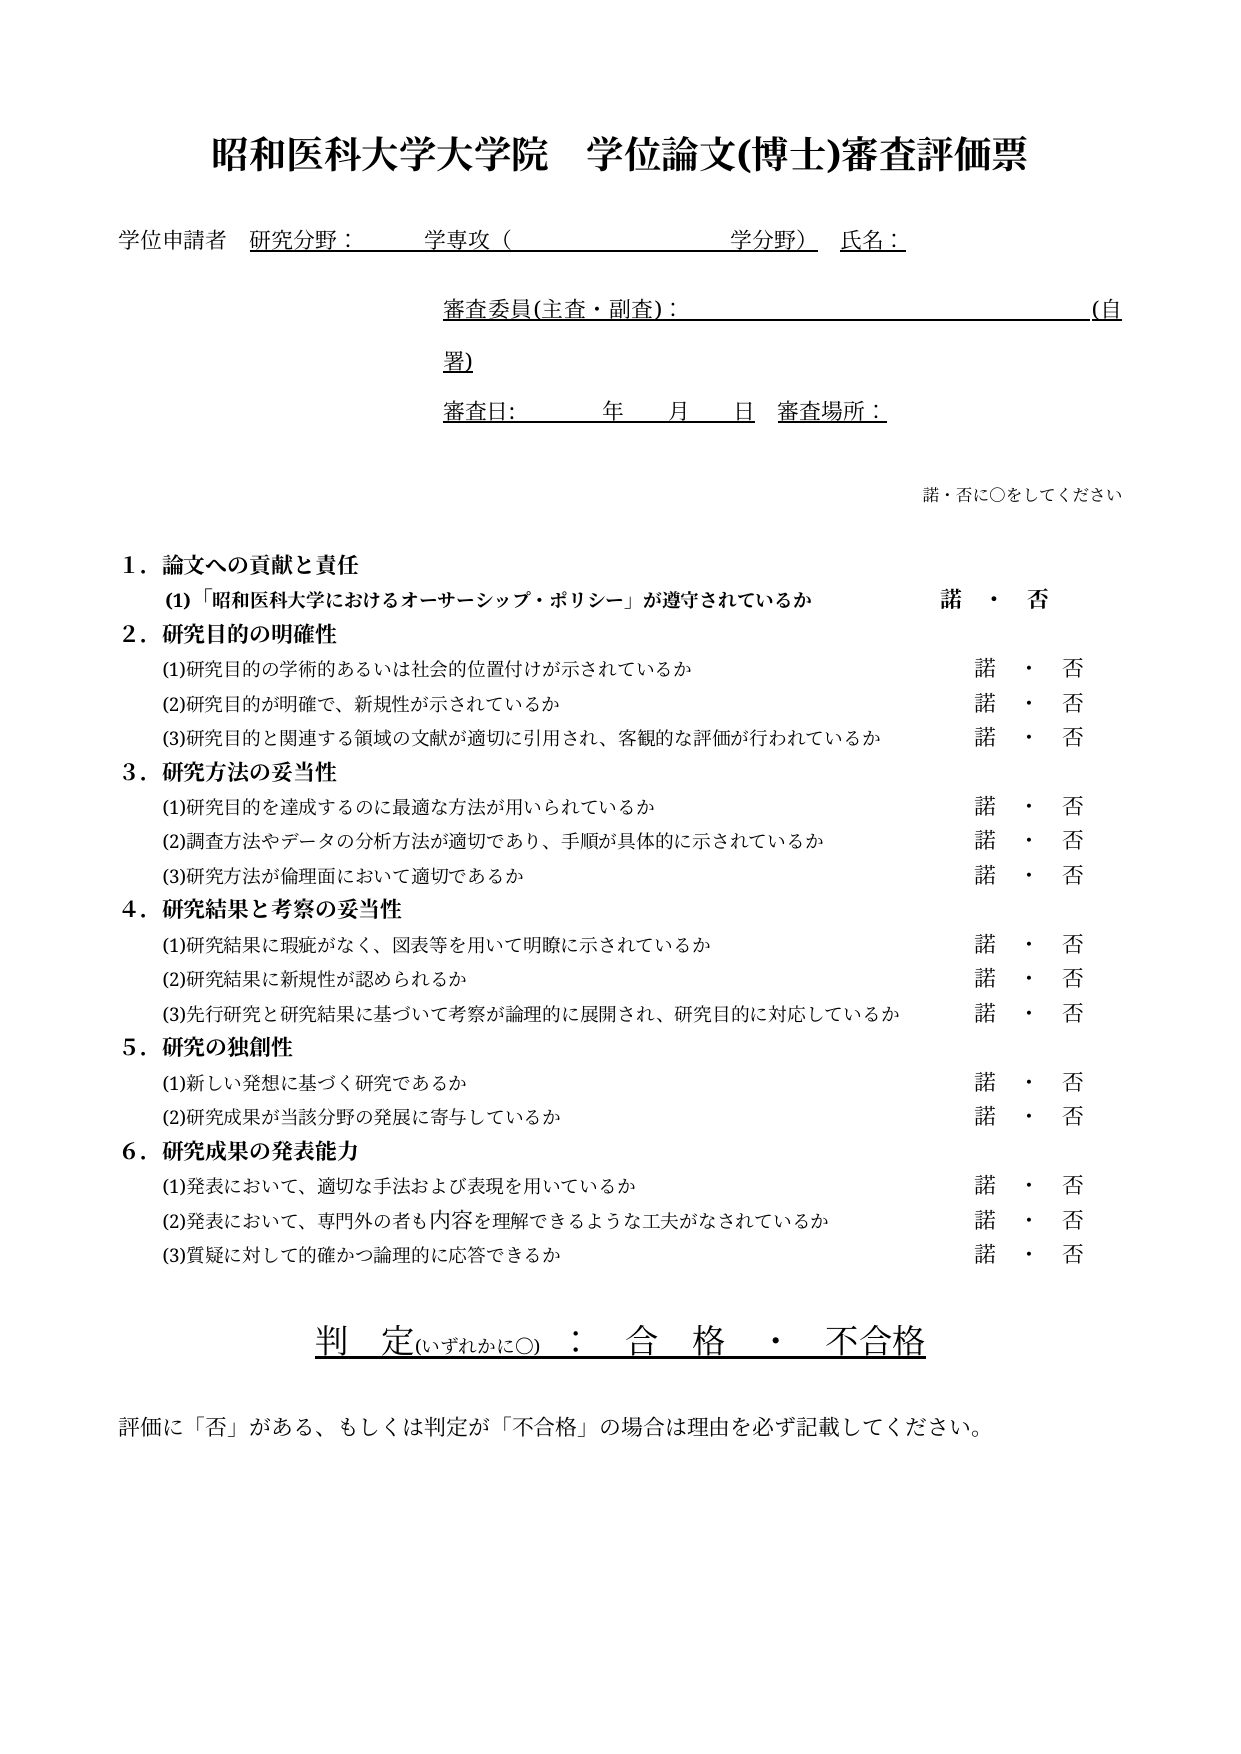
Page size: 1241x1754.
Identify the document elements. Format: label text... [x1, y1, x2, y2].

text 学位申請者 研究分野： 学専攻（ 学分野） 氏名： [118, 222, 1122, 256]
list (2)研究結果に新規性が認められるか 諾 ・ 否 [162, 960, 1122, 994]
list (3)研究方法が倫理面において適切であるか 諾 ・ 否 [162, 857, 1122, 891]
list (3)先行研究と研究結果に基づいて考察が論理的に展開され、研究目的に対応しているか 諾 ・ 否 [162, 994, 1122, 1029]
list (1)研究目的を達成するのに最適な方法が用いられているか 諾 ・ 否 [162, 788, 1122, 822]
list (1)「昭和医科大学におけるオーサーシップ・ポリシー」が遵守されているか 諾 ・ 否 [118, 581, 1122, 615]
list (2)発表において、専門外の者も内容を理解できるような工夫がなされているか 諾 ・ 否 [162, 1201, 1122, 1236]
list ２．研究目的の明確性 [118, 615, 1122, 650]
text 審査日: 年 月 日 審査場所： [443, 393, 1122, 427]
text (2)研究目的が明確で、新規性が示されているか 諾 ・ 否 [162, 684, 1122, 719]
text ５．研究の独創性 [118, 1029, 1122, 1063]
list (1)研究結果に瑕疵がなく、図表等を用いて明瞭に示されているか 諾 ・ 否 [162, 926, 1122, 960]
text ３．研究方法の妥当性 [118, 753, 1122, 788]
text 昭和医科大学大学院 学位論文(博士)審査評価票 [118, 118, 1122, 187]
text ６．研究成果の発表能力 [118, 1132, 1122, 1167]
list １．論文への貢献と責任 [118, 546, 1122, 581]
text (3)研究目的と関連する領域の文献が適切に引用され、客観的な評価が行われているか 諾 ・ 否 [162, 719, 1122, 753]
text (1)研究目的の学術的あるいは社会的位置付けが示されているか 諾 ・ 否 [162, 650, 1122, 684]
list (2)調査方法やデータの分析方法が適切であり、手順が具体的に示されているか 諾 ・ 否 [162, 822, 1122, 857]
text 判 定(いずれかに〇) ： 合 格 ・ 不合格 [118, 1305, 1122, 1374]
text 審査委員(主査・副査)： (自署) [443, 291, 1122, 377]
list (3)質疑に対して的確かつ論理的に応答できるか 諾 ・ 否 [162, 1236, 1122, 1270]
list (1)発表において、適切な手法および表現を用いているか 諾 ・ 否 [162, 1167, 1122, 1201]
text 諾・否に○をしてください [118, 477, 1122, 512]
text 評価に「否」がある、もしくは判定が「不合格」の場合は理由を必ず記載してください。 [118, 1408, 1122, 1443]
text ４．研究結果と考察の妥当性 [118, 891, 1122, 926]
list (1)新しい発想に基づく研究であるか 諾 ・ 否 [162, 1063, 1122, 1098]
list (2)研究成果が当該分野の発展に寄与しているか 諾 ・ 否 [162, 1098, 1122, 1132]
